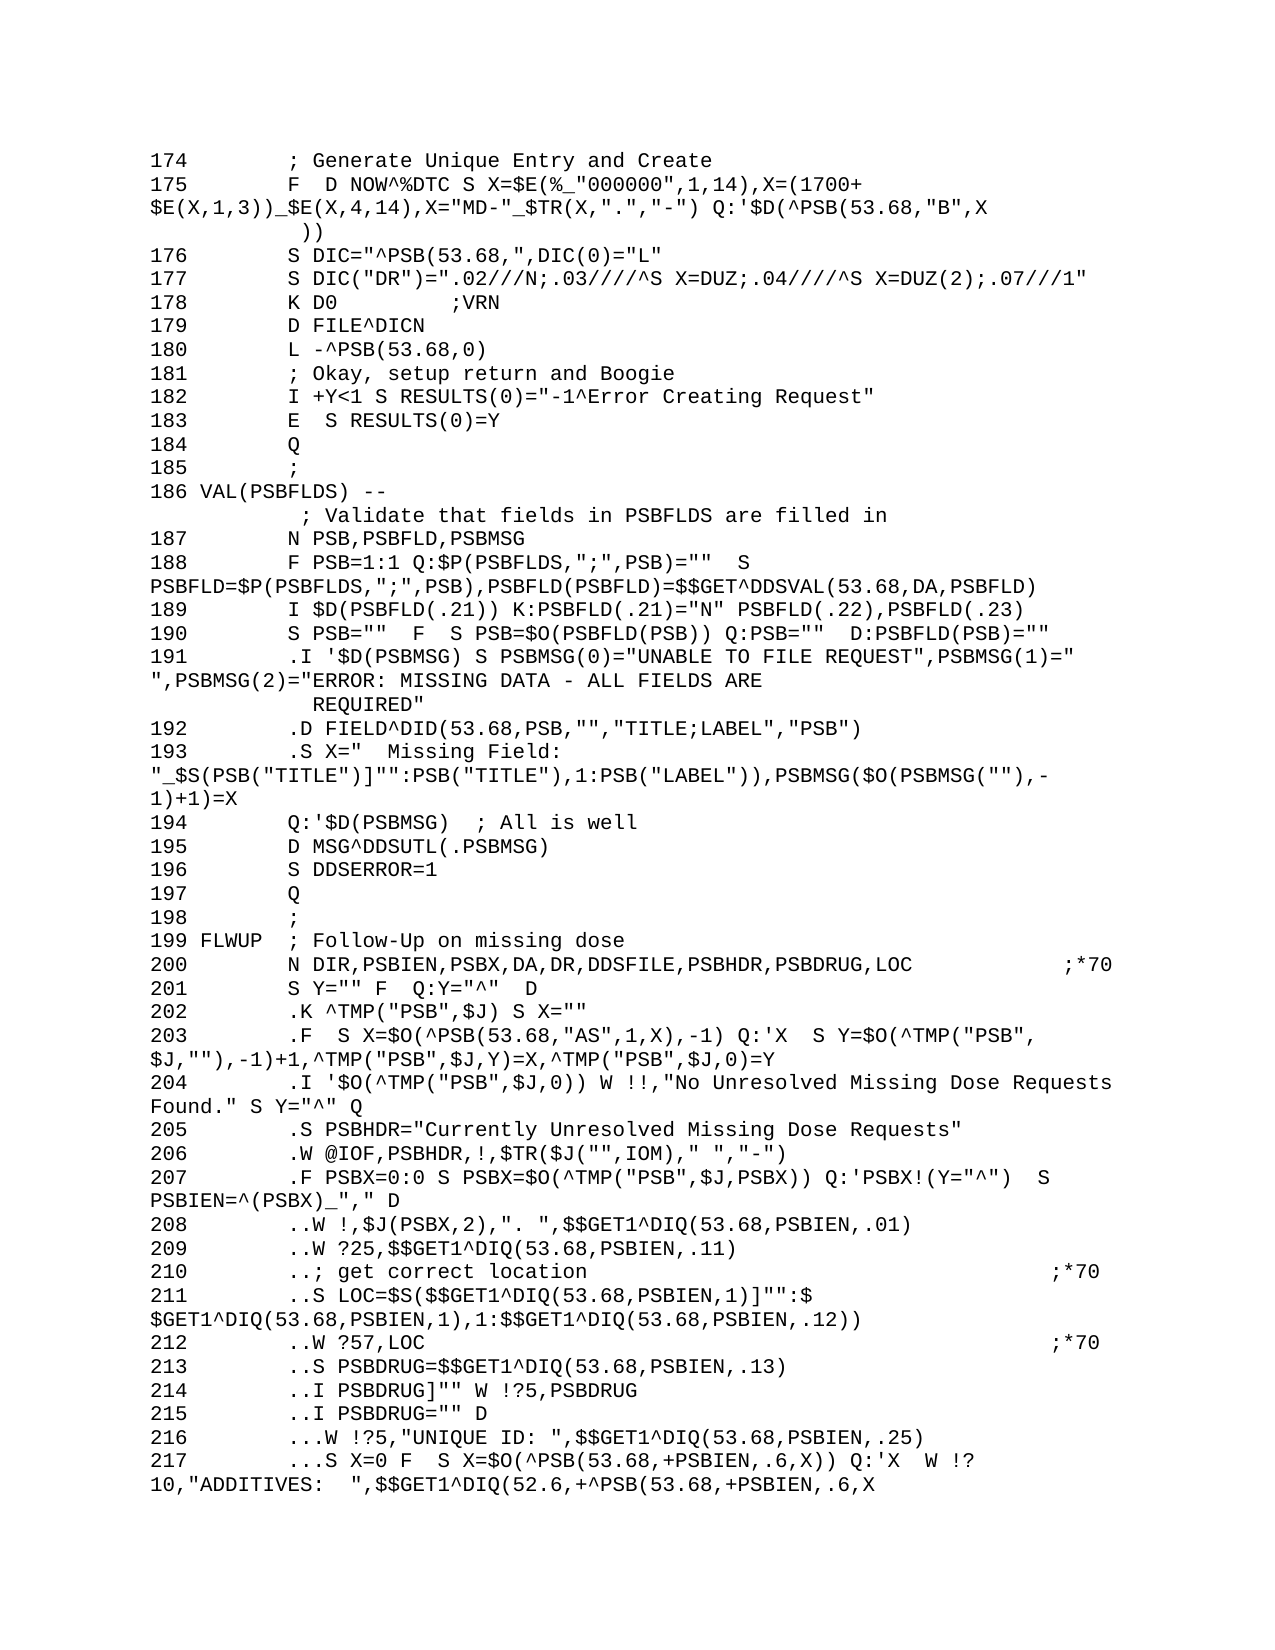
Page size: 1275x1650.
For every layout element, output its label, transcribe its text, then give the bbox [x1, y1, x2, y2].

text 190 S PSB="" F S PSB=$O(PSBFLD(PSB)) Q:PSB="" D:PSBFLD(PSB)="" [150, 623, 1125, 647]
text 191 .I '$D(PSBMSG) S PSBMSG(0)="UNABLE TO FILE REQUEST",PSBMSG(1)=" ",PSBMSG(2)="ERROR: MISSING DATA - ALL FIELDS ARE [150, 647, 1125, 694]
text 201 S Y="" F Q:Y="^" D [150, 978, 1125, 1001]
text 215 ..I PSBDRUG="" D [150, 1403, 1125, 1427]
text )) [150, 221, 1125, 244]
text 208 ..W !,$J(PSBX,2),". ",$$GET1^DIQ(53.68,PSBIEN,.01) [150, 1214, 1125, 1238]
text 194 Q:'$D(PSBMSG) ; All is well [150, 812, 1125, 836]
text 174 ; Generate Unique Entry and Create [150, 150, 1125, 174]
text 181 ; Okay, setup return and Boogie [150, 363, 1125, 386]
text 183 E S RESULTS(0)=Y [150, 410, 1125, 434]
text 176 S DIC="^PSB(53.68,",DIC(0)="L" [150, 244, 1125, 268]
text 192 .D FIELD^DID(53.68,PSB,"","TITLE;LABEL","PSB") [150, 717, 1125, 741]
text 217 ...S X=0 F S X=$O(^PSB(53.68,+PSBIEN,.6,X)) Q:'X W !?10,"ADDITIVES: ",$$GET1^DIQ(52.6,+^PSB(53.68,+PSBIEN,.6,X [150, 1451, 1125, 1498]
text 211 ..S LOC=$S($$GET1^DIQ(53.68,PSBIEN,1)]"":$$GET1^DIQ(53.68,PSBIEN,1),1:$$GET1^DIQ(53.68,PSBIEN,.12)) [150, 1285, 1125, 1332]
text 186 VAL(PSBFLDS) -- [150, 481, 1125, 505]
text 198 ; [150, 907, 1125, 930]
text 188 F PSB=1:1 Q:$P(PSBFLDS,";",PSB)="" S PSBFLD=$P(PSBFLDS,";",PSB),PSBFLD(PSBFLD)=$$GET^DDSVAL(53.68,DA,PSBFLD) [150, 552, 1125, 599]
text ; Validate that fields in PSBFLDS are filled in [150, 505, 1125, 528]
text 214 ..I PSBDRUG]"" W !?5,PSBDRUG [150, 1379, 1125, 1403]
text 199 FLWUP ; Follow-Up on missing dose [150, 930, 1125, 954]
text 180 L -^PSB(53.68,0) [150, 339, 1125, 363]
text 204 .I '$O(^TMP("PSB",$J,0)) W !!,"No Unresolved Missing Dose Requests Found." S Y="^" Q [150, 1072, 1125, 1119]
text 196 S DDSERROR=1 [150, 859, 1125, 883]
text 189 I $D(PSBFLD(.21)) K:PSBFLD(.21)="N" PSBFLD(.22),PSBFLD(.23) [150, 599, 1125, 623]
text 212 ..W ?57,LOC ;*70 [150, 1332, 1125, 1356]
text 206 .W @IOF,PSBHDR,!,$TR($J("",IOM)," ","-") [150, 1143, 1125, 1167]
text REQUIRED" [150, 694, 1125, 717]
text 197 Q [150, 883, 1125, 907]
text 182 I +Y<1 S RESULTS(0)="-1^Error Creating Request" [150, 386, 1125, 410]
text 216 ...W !?5,"UNIQUE ID: ",$$GET1^DIQ(53.68,PSBIEN,.25) [150, 1427, 1125, 1451]
text 177 S DIC("DR")=".02///N;.03////^S X=DUZ;.04////^S X=DUZ(2);.07///1" [150, 268, 1125, 292]
text 195 D MSG^DDSUTL(.PSBMSG) [150, 836, 1125, 859]
text 210 ..; get correct location ;*70 [150, 1261, 1125, 1285]
text 193 .S X=" Missing Field: "_$S(PSB("TITLE")]"":PSB("TITLE"),1:PSB("LABEL")),PSBMSG($O(PSBMSG(""),-1)+1)=X [150, 741, 1125, 812]
text 184 Q [150, 434, 1125, 457]
text 185 ; [150, 457, 1125, 481]
text 202 .K ^TMP("PSB",$J) S X="" [150, 1001, 1125, 1025]
text 200 N DIR,PSBIEN,PSBX,DA,DR,DDSFILE,PSBHDR,PSBDRUG,LOC ;*70 [150, 954, 1125, 978]
text 187 N PSB,PSBFLD,PSBMSG [150, 528, 1125, 552]
text 205 .S PSBHDR="Currently Unresolved Missing Dose Requests" [150, 1119, 1125, 1143]
text 179 D FILE^DICN [150, 316, 1125, 339]
text 207 .F PSBX=0:0 S PSBX=$O(^TMP("PSB",$J,PSBX)) Q:'PSBX!(Y="^") S PSBIEN=^(PSBX)_"," D [150, 1167, 1125, 1214]
text 178 K D0 ;VRN [150, 292, 1125, 316]
text 213 ..S PSBDRUG=$$GET1^DIQ(53.68,PSBIEN,.13) [150, 1356, 1125, 1379]
text 203 .F S X=$O(^PSB(53.68,"AS",1,X),-1) Q:'X S Y=$O(^TMP("PSB",$J,""),-1)+1,^TMP("PSB",$J,Y)=X,^TMP("PSB",$J,0)=Y [150, 1025, 1125, 1072]
text 175 F D NOW^%DTC S X=$E(%_"000000",1,14),X=(1700+$E(X,1,3))_$E(X,4,14),X="MD-"_$TR(X,".","-") Q:'$D(^PSB(53.68,"B",X [150, 174, 1125, 221]
text 209 ..W ?25,$$GET1^DIQ(53.68,PSBIEN,.11) [150, 1238, 1125, 1261]
